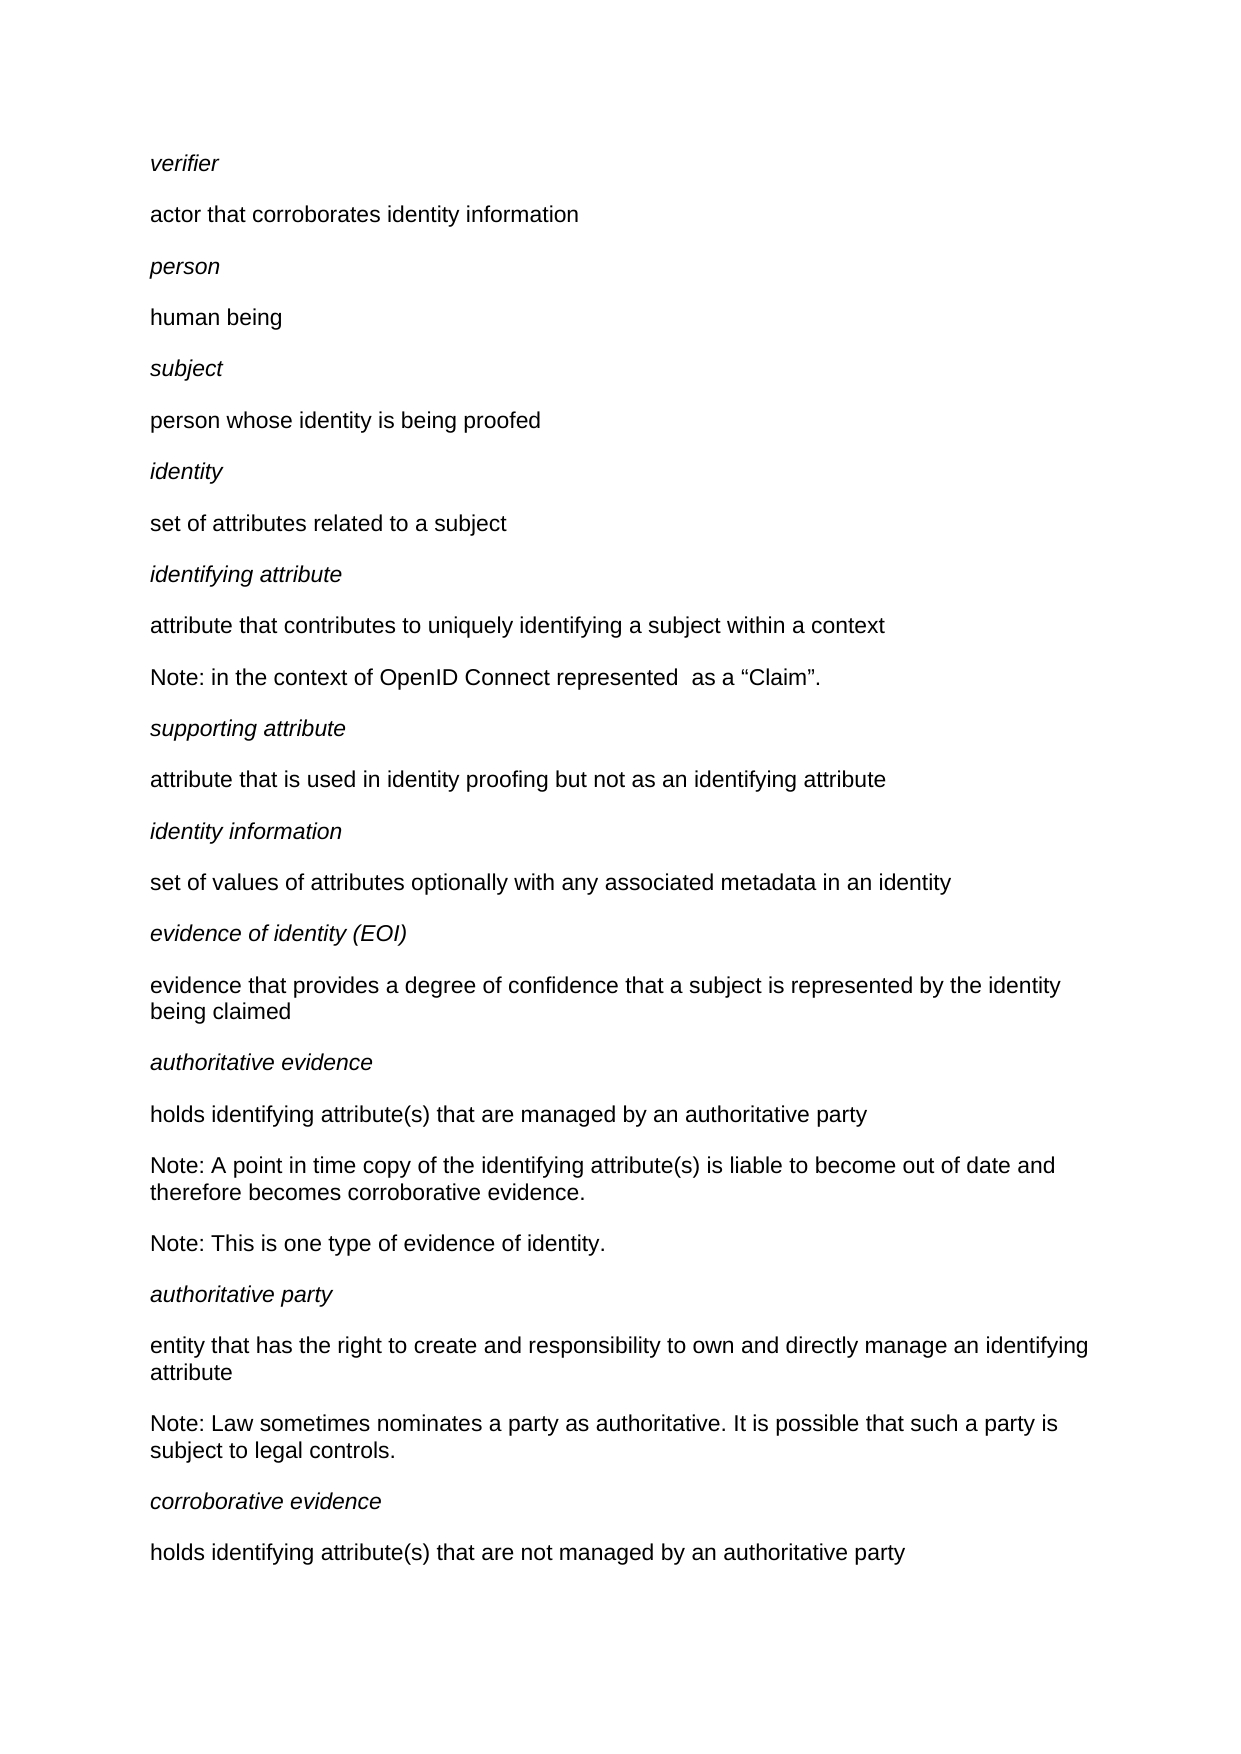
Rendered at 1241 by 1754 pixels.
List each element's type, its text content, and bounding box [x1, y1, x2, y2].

text identity [150, 458, 1090, 484]
text identity information [150, 818, 1090, 844]
text evidence that provides a degree of confidence that a subject is represented by the identity being claimed [150, 972, 1090, 1024]
text attribute that is used in identity proofing but not as an identifying attribute [150, 766, 1090, 793]
text person whose identity is being proofed [150, 407, 1090, 433]
text Note: Law sometimes nominates a party as authoritative. It is possible that such a party is subject to legal controls. [150, 1410, 1090, 1463]
text supporting attribute [150, 715, 1090, 741]
text evidence of identity (EOI) [150, 920, 1090, 947]
text Note: in the context of OpenID Connect represented as a “Claim”. [150, 663, 1090, 690]
text set of attributes related to a subject [150, 509, 1090, 536]
text identifying attribute [150, 561, 1090, 587]
text holds identifying attribute(s) that are managed by an authoritative party [150, 1101, 1090, 1127]
text Note: A point in time copy of the identifying attribute(s) is liable to become out of date and therefore becomes corroborative evidence. [150, 1152, 1090, 1205]
text subject [150, 355, 1090, 382]
text Note: This is one type of evidence of identity. [150, 1230, 1090, 1256]
text actor that corroborates identity information [150, 201, 1090, 228]
text entity that has the right to create and responsibility to own and directly manage an identifying attribute [150, 1332, 1090, 1385]
text set of values of attributes optionally with any associated metadata in an identity [150, 869, 1090, 895]
text holds identifying attribute(s) that are not managed by an authoritative party [150, 1539, 1090, 1566]
text attribute that contributes to uniquely identifying a subject within a context [150, 612, 1090, 638]
text person [150, 253, 1090, 279]
text human being [150, 304, 1090, 330]
text corroborative evidence [150, 1488, 1090, 1514]
text verifier [150, 150, 1090, 176]
text authoritative evidence [150, 1049, 1090, 1076]
text authoritative party [150, 1281, 1090, 1307]
